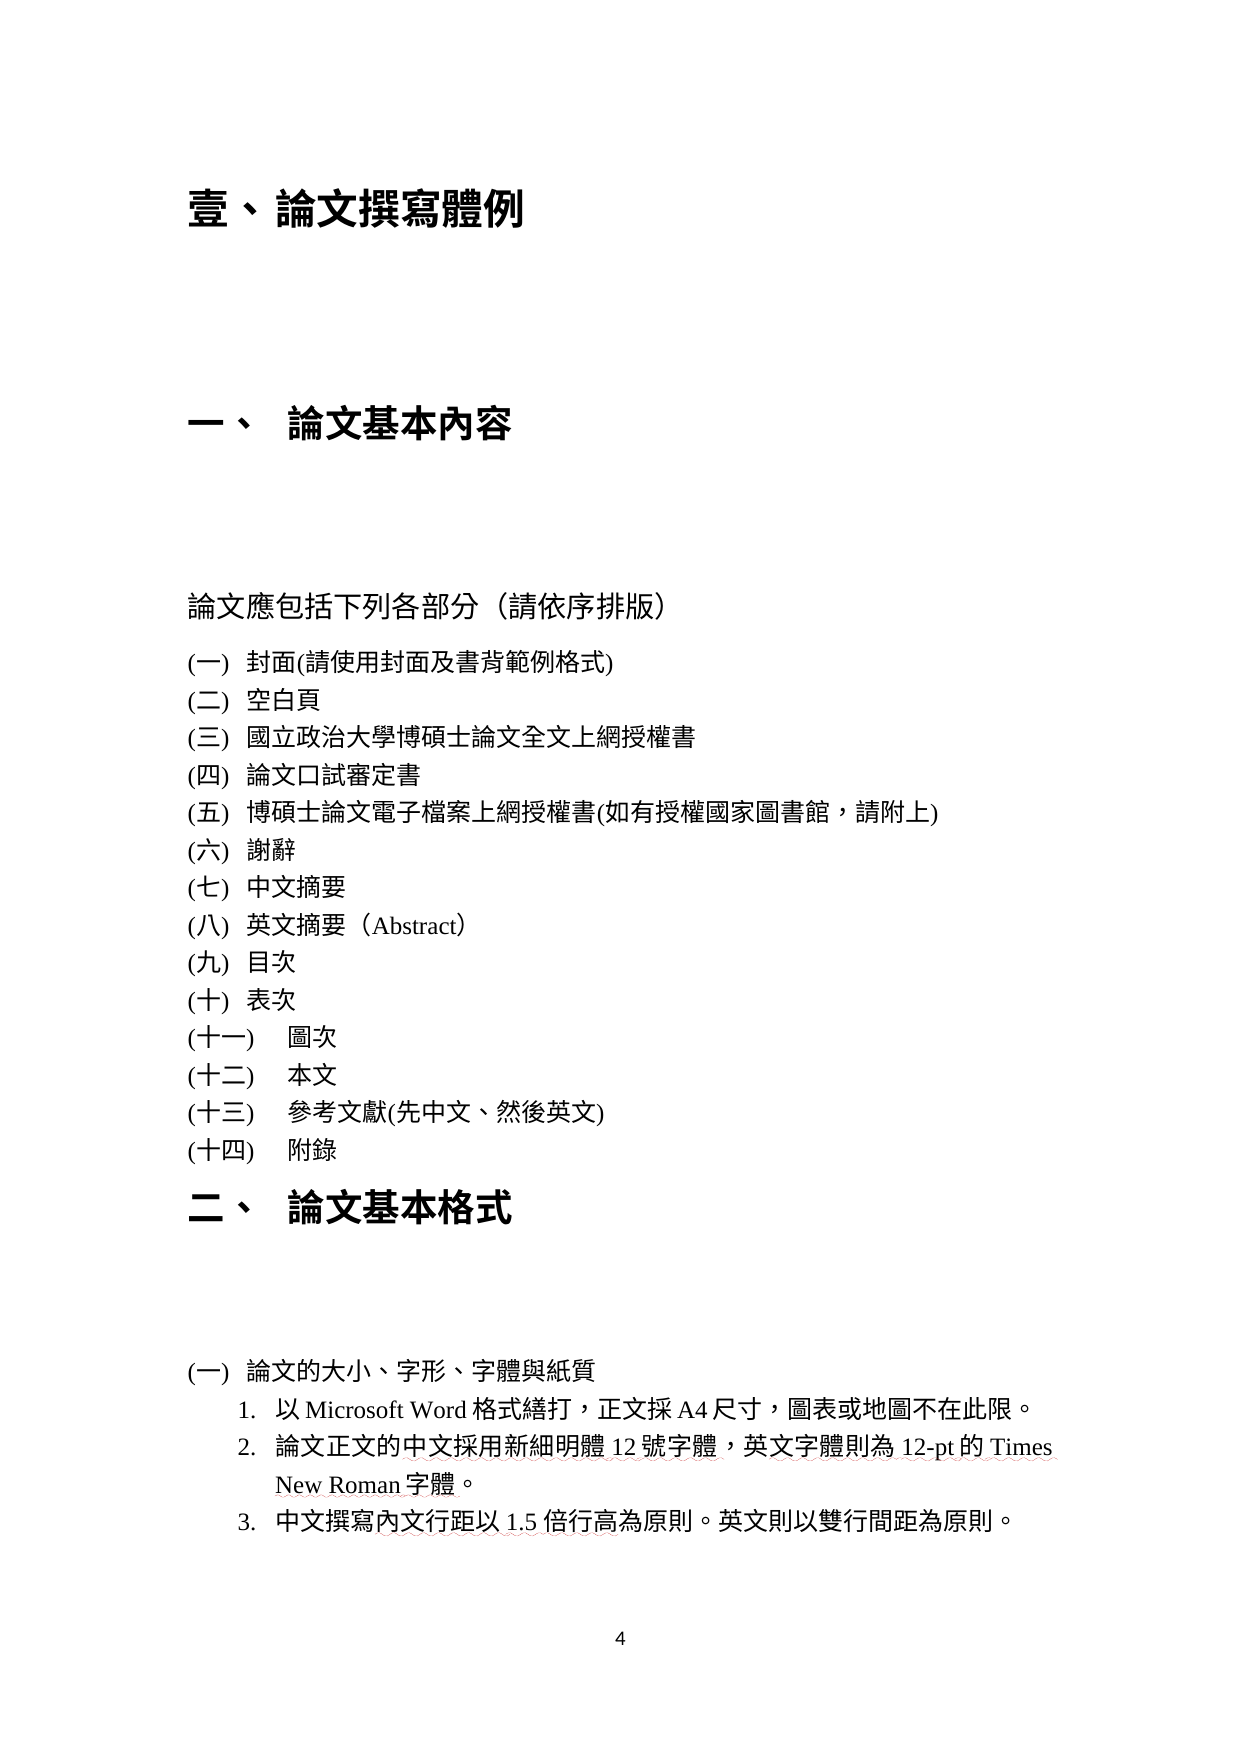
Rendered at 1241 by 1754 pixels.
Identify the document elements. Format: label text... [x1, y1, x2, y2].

list 英文摘要（Abstract） [187, 904, 1053, 942]
list 謝辭 [187, 829, 1053, 867]
list 博碩士論文電子檔案上網授權書(如有授權國家圖書館，請附上) [187, 792, 1053, 829]
list 圖次 [187, 1017, 1053, 1054]
list 國立政治大學博碩士論文全文上網授權書 [187, 717, 1053, 754]
list 封面(請使用封面及書背範例格式) [187, 642, 1053, 679]
list 以Microsoft Word格式繕打，正文採A4尺寸，圖表或地圖不在此限。 [237, 1388, 1053, 1426]
text 論文應包括下列各部分（請依序排版） [187, 567, 1053, 642]
list 空白頁 [187, 679, 1053, 717]
list 本文 [187, 1054, 1053, 1092]
subtitle 論文基本格式 [187, 1167, 1053, 1242]
list 中文撰寫內文行距以 1.5 倍行高為原則。英文則以雙行間距為原則。 [237, 1501, 1053, 1538]
list 中文摘要 [187, 867, 1053, 904]
list 論文口試審定書 [187, 754, 1053, 792]
list 參考文獻(先中文、然後英文) [187, 1092, 1053, 1129]
list 目次 [187, 942, 1053, 979]
list 論文的大小、字形、字體與紙質 [187, 1351, 1053, 1388]
list 附錄 [187, 1129, 1053, 1167]
list 論文正文的中文採用新細明體12號字體，英文字體則為12-pt的Times New Roman字體。 [237, 1426, 1053, 1501]
list 論文撰寫體例 [187, 169, 1053, 244]
subtitle 論文基本內容 [187, 383, 1053, 458]
list 表次 [187, 979, 1053, 1017]
